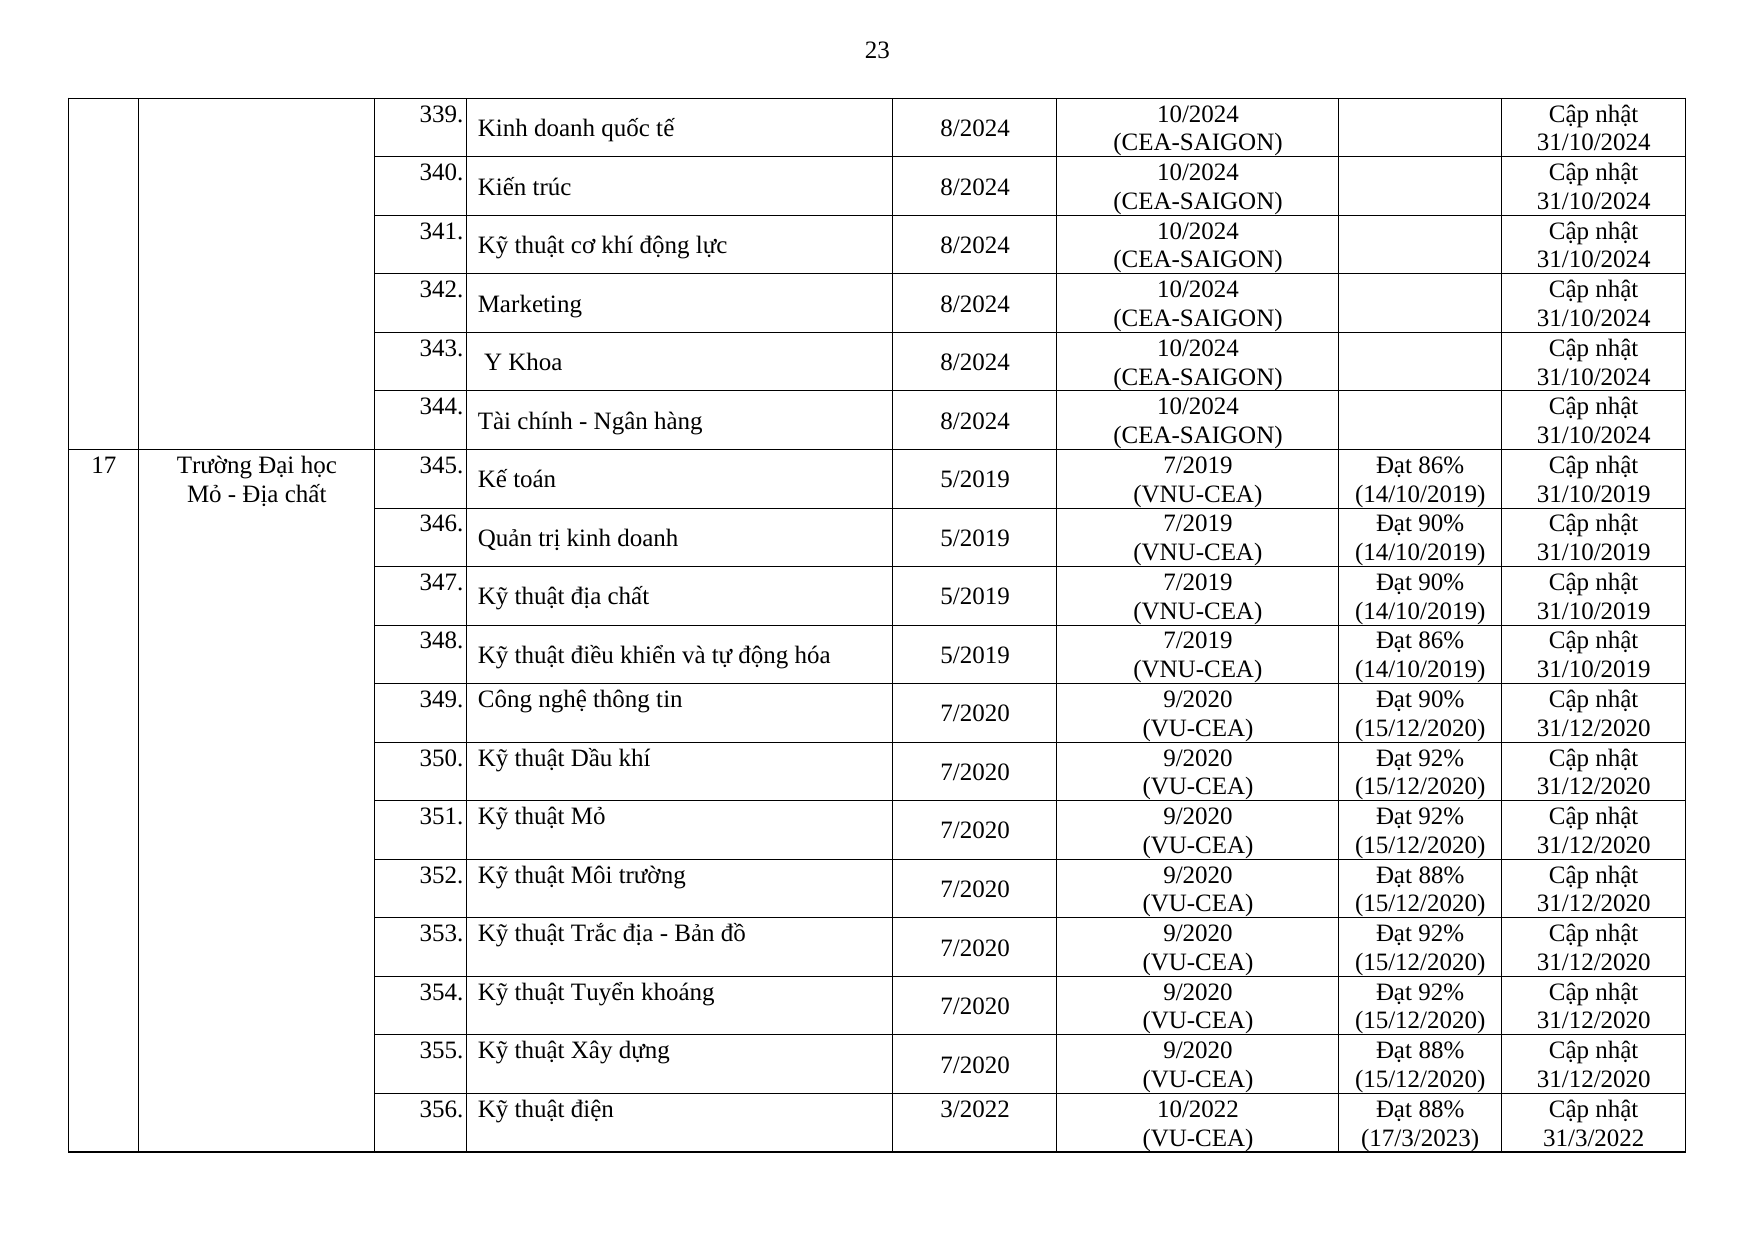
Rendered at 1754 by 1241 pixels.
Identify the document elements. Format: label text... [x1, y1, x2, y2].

table_cell Kỹ thuật địa chất [467, 567, 892, 624]
table_cell 8/2024 [893, 99, 1056, 156]
table_cell Cập nhật 31/10/2024 [1502, 216, 1685, 273]
table_cell 7/2020 [893, 684, 1056, 742]
table_cell 8/2024 [893, 157, 1056, 215]
table_cell Cập nhật 31/10/2019 [1502, 567, 1685, 624]
table_cell [375, 626, 466, 683]
table_cell 7/2019 (VNU-CEA) [1057, 509, 1338, 566]
table_cell 10/2022 (VU-CEA) [1057, 1094, 1338, 1151]
table_cell 7/2020 [893, 743, 1056, 800]
table_cell Cập nhật 31/10/2024 [1502, 274, 1685, 332]
table_cell Đạt 92% (15/12/2020) [1339, 918, 1501, 976]
table_cell 10/2024 (CEA-SAIGON) [1057, 157, 1338, 215]
table_cell Đạt 88% (17/3/2023) [1339, 1094, 1501, 1151]
table_cell Đạt 92% (15/12/2020) [1339, 801, 1501, 859]
table_cell Kỹ thuật Dầu khí [467, 743, 892, 800]
table_cell Đạt 90% (15/12/2020) [1339, 684, 1501, 742]
table_cell Cập nhật 31/12/2020 [1502, 743, 1685, 800]
table_cell Kế toán [467, 450, 892, 507]
table_cell Đạt 92% (15/12/2020) [1339, 743, 1501, 800]
table_cell 5/2019 [893, 450, 1056, 507]
table_cell 5/2019 [893, 567, 1056, 624]
table_cell 10/2024 (CEA-SAIGON) [1057, 391, 1338, 449]
table_cell Cập nhật 31/10/2024 [1502, 99, 1685, 156]
table_cell 10/2024 (CEA-SAIGON) [1057, 333, 1338, 390]
table_cell Cập nhật 31/10/2024 [1502, 333, 1685, 390]
table_cell Cập nhật 31/12/2020 [1502, 684, 1685, 742]
table_cell 8/2024 [893, 274, 1056, 332]
table_cell [375, 743, 466, 800]
table_cell [1339, 99, 1501, 156]
table_cell Kiến trúc [467, 157, 892, 215]
table_cell [375, 333, 466, 390]
table_cell [375, 391, 466, 449]
table_cell 7/2020 [893, 1035, 1056, 1093]
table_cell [1057, 99, 1338, 156]
table_cell 7/2020 [893, 801, 1056, 859]
table_cell Cập nhật 31/12/2020 [1502, 801, 1685, 859]
table_cell 7/2020 [893, 977, 1056, 1034]
table_cell Kỹ thuật Tuyển khoáng [467, 977, 892, 1034]
table_cell Y Khoa [467, 333, 892, 390]
table_cell 9/2020 (VU-CEA) [1057, 918, 1338, 976]
table_cell Đạt 92% (15/12/2020) [1339, 977, 1501, 1034]
table_cell 9/2020 (VU-CEA) [1057, 684, 1338, 742]
table_cell [375, 684, 466, 742]
table_cell [1339, 333, 1501, 390]
table_cell Cập nhật 31/12/2020 [1502, 1035, 1685, 1093]
table_cell Cập nhật 31/3/2022 [1502, 1094, 1685, 1151]
table_cell 7/2019 (VNU-CEA) [1057, 567, 1338, 624]
table_cell 5/2019 [893, 626, 1056, 683]
table_cell Đạt 86% (14/10/2019) [1339, 626, 1501, 683]
table_cell Công nghệ thông tin [467, 684, 892, 742]
table_cell Kỹ thuật điều khiển và tự động hóa [467, 626, 892, 683]
table_cell Cập nhật 31/10/2019 [1502, 509, 1685, 566]
table_cell Kỹ thuật Trắc địa - Bản đồ [467, 918, 892, 976]
table_cell Đạt 90% (14/10/2019) [1339, 567, 1501, 624]
table_cell Cập nhật 31/12/2020 [1502, 860, 1685, 917]
table_cell [375, 157, 466, 215]
table_cell 10/2024 (CEA-SAIGON) [1057, 274, 1338, 332]
table_cell Kỹ thuật cơ khí động lực [467, 216, 892, 273]
table_cell Kỹ thuật Môi trường [467, 860, 892, 917]
table_cell [375, 1035, 466, 1093]
table_cell 8/2024 [893, 216, 1056, 273]
table_cell 9/2020 (VU-CEA) [1057, 743, 1338, 800]
table_cell [375, 509, 466, 566]
table_cell Đạt 88% (15/12/2020) [1339, 860, 1501, 917]
table_cell 17 [69, 450, 138, 1151]
table_cell Cập nhật 31/10/2019 [1502, 450, 1685, 507]
table_cell 9/2020 (VU-CEA) [1057, 801, 1338, 859]
table_cell Đạt 90% (14/10/2019) [1339, 509, 1501, 566]
table_cell Cập nhật 31/12/2020 [1502, 918, 1685, 976]
table_cell Kỹ thuật Xây dựng [467, 1035, 892, 1093]
table_cell Kỹ thuật Mỏ [467, 801, 892, 859]
table_cell Cập nhật 31/10/2024 [1502, 157, 1685, 215]
table_cell Cập nhật 31/12/2020 [1502, 977, 1685, 1034]
table_cell Cập nhật 31/10/2024 [1502, 391, 1685, 449]
table_cell [1339, 216, 1501, 273]
table_cell 5/2019 [893, 509, 1056, 566]
table_cell Tài chính - Ngân hàng [467, 391, 892, 449]
table_cell 7/2019 (VNU-CEA) [1057, 626, 1338, 683]
table_cell 7/2020 [893, 918, 1056, 976]
table_cell Đạt 86% (14/10/2019) [1339, 450, 1501, 507]
table_cell Trường Đại học Mỏ - Địa chất [139, 450, 374, 1151]
table_cell Kinh doanh quốc tế [467, 99, 892, 156]
table_cell [375, 860, 466, 917]
table_cell Đạt 88% (15/12/2020) [1339, 1035, 1501, 1093]
table_cell [375, 977, 466, 1034]
table_cell [375, 918, 466, 976]
table_cell [1339, 157, 1501, 215]
table_cell Marketing [467, 274, 892, 332]
table_cell Kỹ thuật điện [467, 1094, 892, 1151]
table_cell Cập nhật 31/10/2019 [1502, 626, 1685, 683]
table_cell [375, 801, 466, 859]
table_cell [375, 450, 466, 507]
table_cell 10/2024 (CEA-SAIGON) [1057, 216, 1338, 273]
table_cell [375, 1094, 466, 1151]
table_cell [1339, 274, 1501, 332]
table_cell 3/2022 [893, 1094, 1056, 1151]
table_cell [375, 274, 466, 332]
table_cell 8/2024 [893, 333, 1056, 390]
table_cell 9/2020 (VU-CEA) [1057, 977, 1338, 1034]
table_cell 7/2020 [893, 860, 1056, 917]
table_cell [1339, 391, 1501, 449]
table_cell 7/2019 (VNU-CEA) [1057, 450, 1338, 507]
table_cell [375, 216, 466, 273]
table_cell 8/2024 [893, 391, 1056, 449]
table_cell [375, 567, 466, 624]
table_cell 9/2020 (VU-CEA) [1057, 860, 1338, 917]
table_cell 9/2020 (VU-CEA) [1057, 1035, 1338, 1093]
table_cell [375, 99, 466, 156]
table_cell Quản trị kinh doanh [467, 509, 892, 566]
